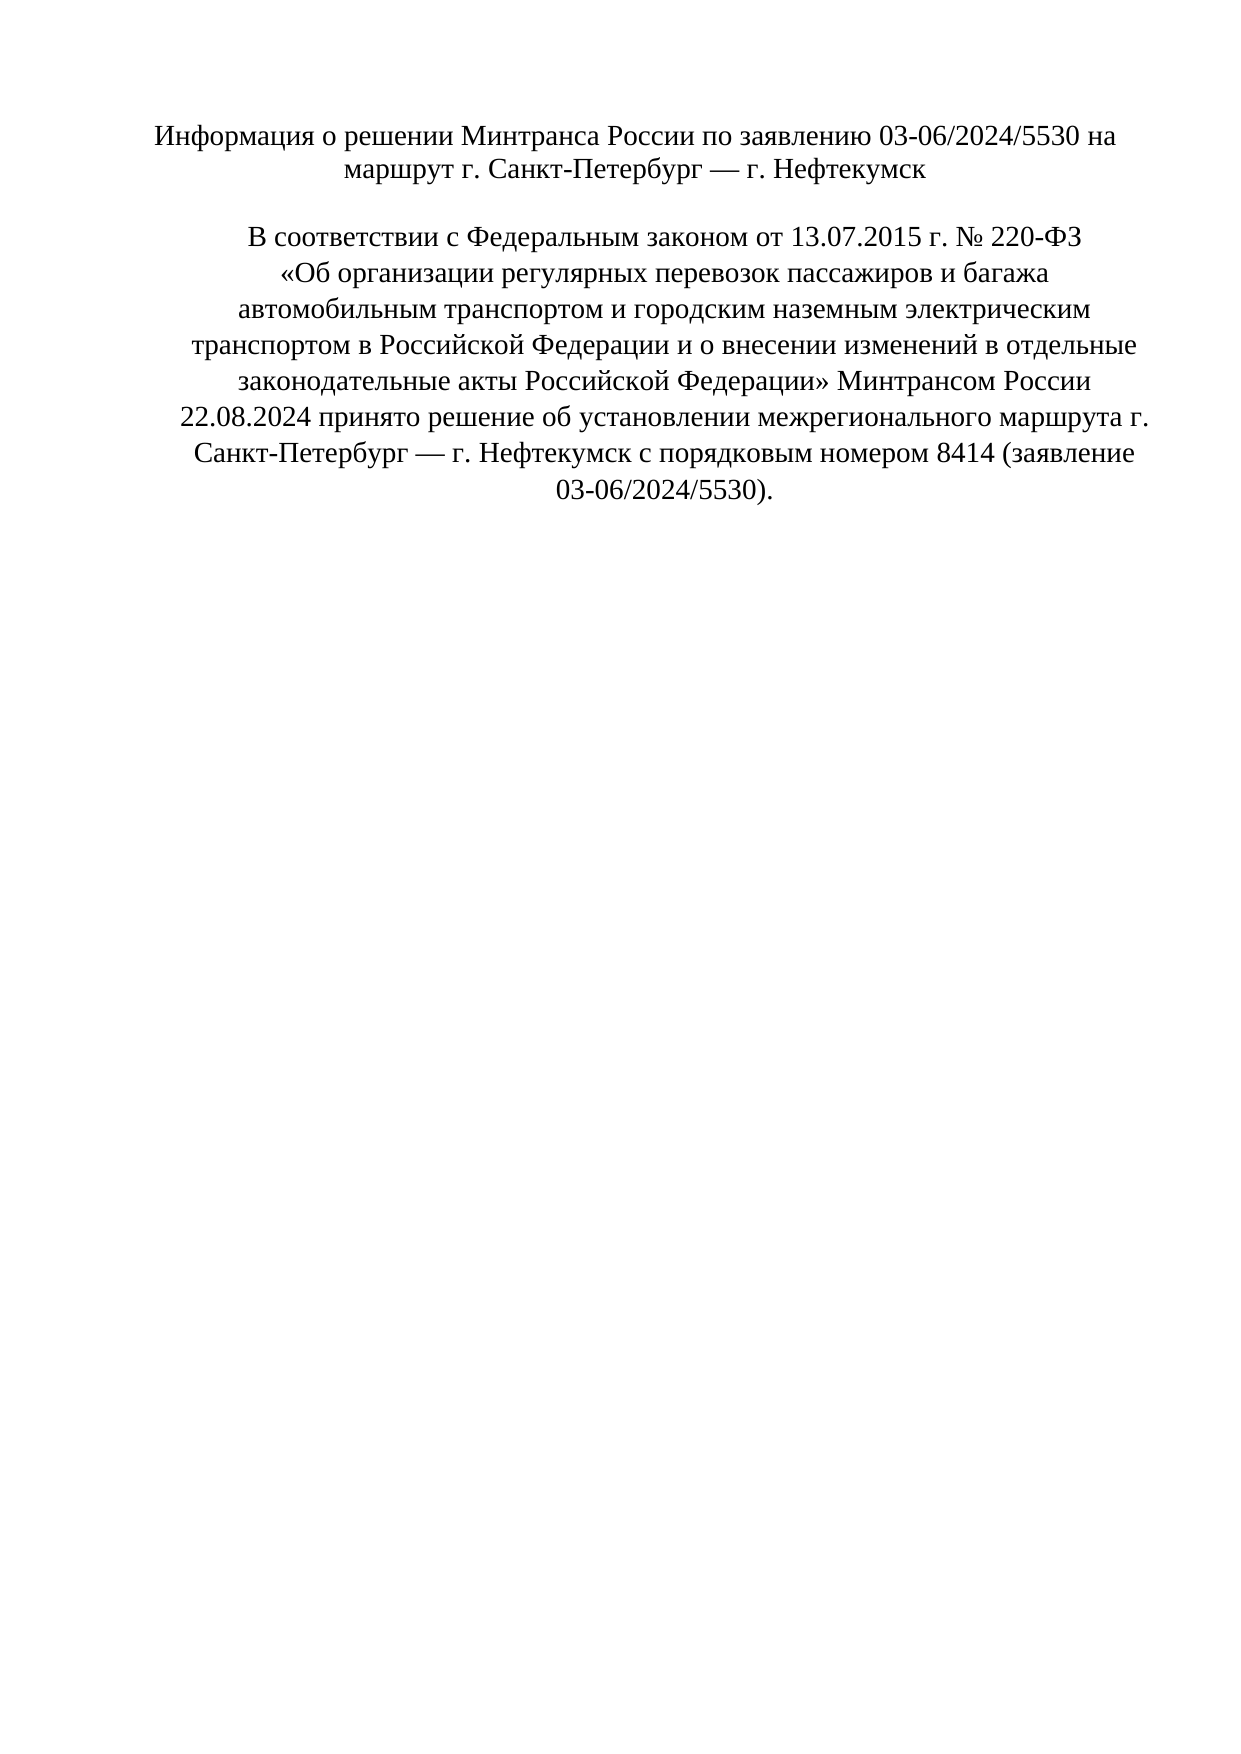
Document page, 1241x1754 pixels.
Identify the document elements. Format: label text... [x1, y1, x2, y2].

text В соответствии с Федеральным законом от 13.07.2015 г. № 220-ФЗ «Об организации регулярных перевозок пассажиров и багажа автомобильным транспортом и городским наземным электрическим транспортом в Российской Федерации и о внесении изменений в отдельные законодательные акты Российской Федерации» Минтрансом России 22.08.2024 принято решение об установлении межрегионального маршрута г. Санкт-Петербург — г. Нефтекумск с порядковым номером 8414 (заявление 03-06/2024/5530). [177, 219, 1152, 505]
text Информация о решении Минтранса России по заявлению 03-06/2024/5530 на маршрут г. Санкт-Петербург — г. Нефтекумск [118, 118, 1152, 185]
